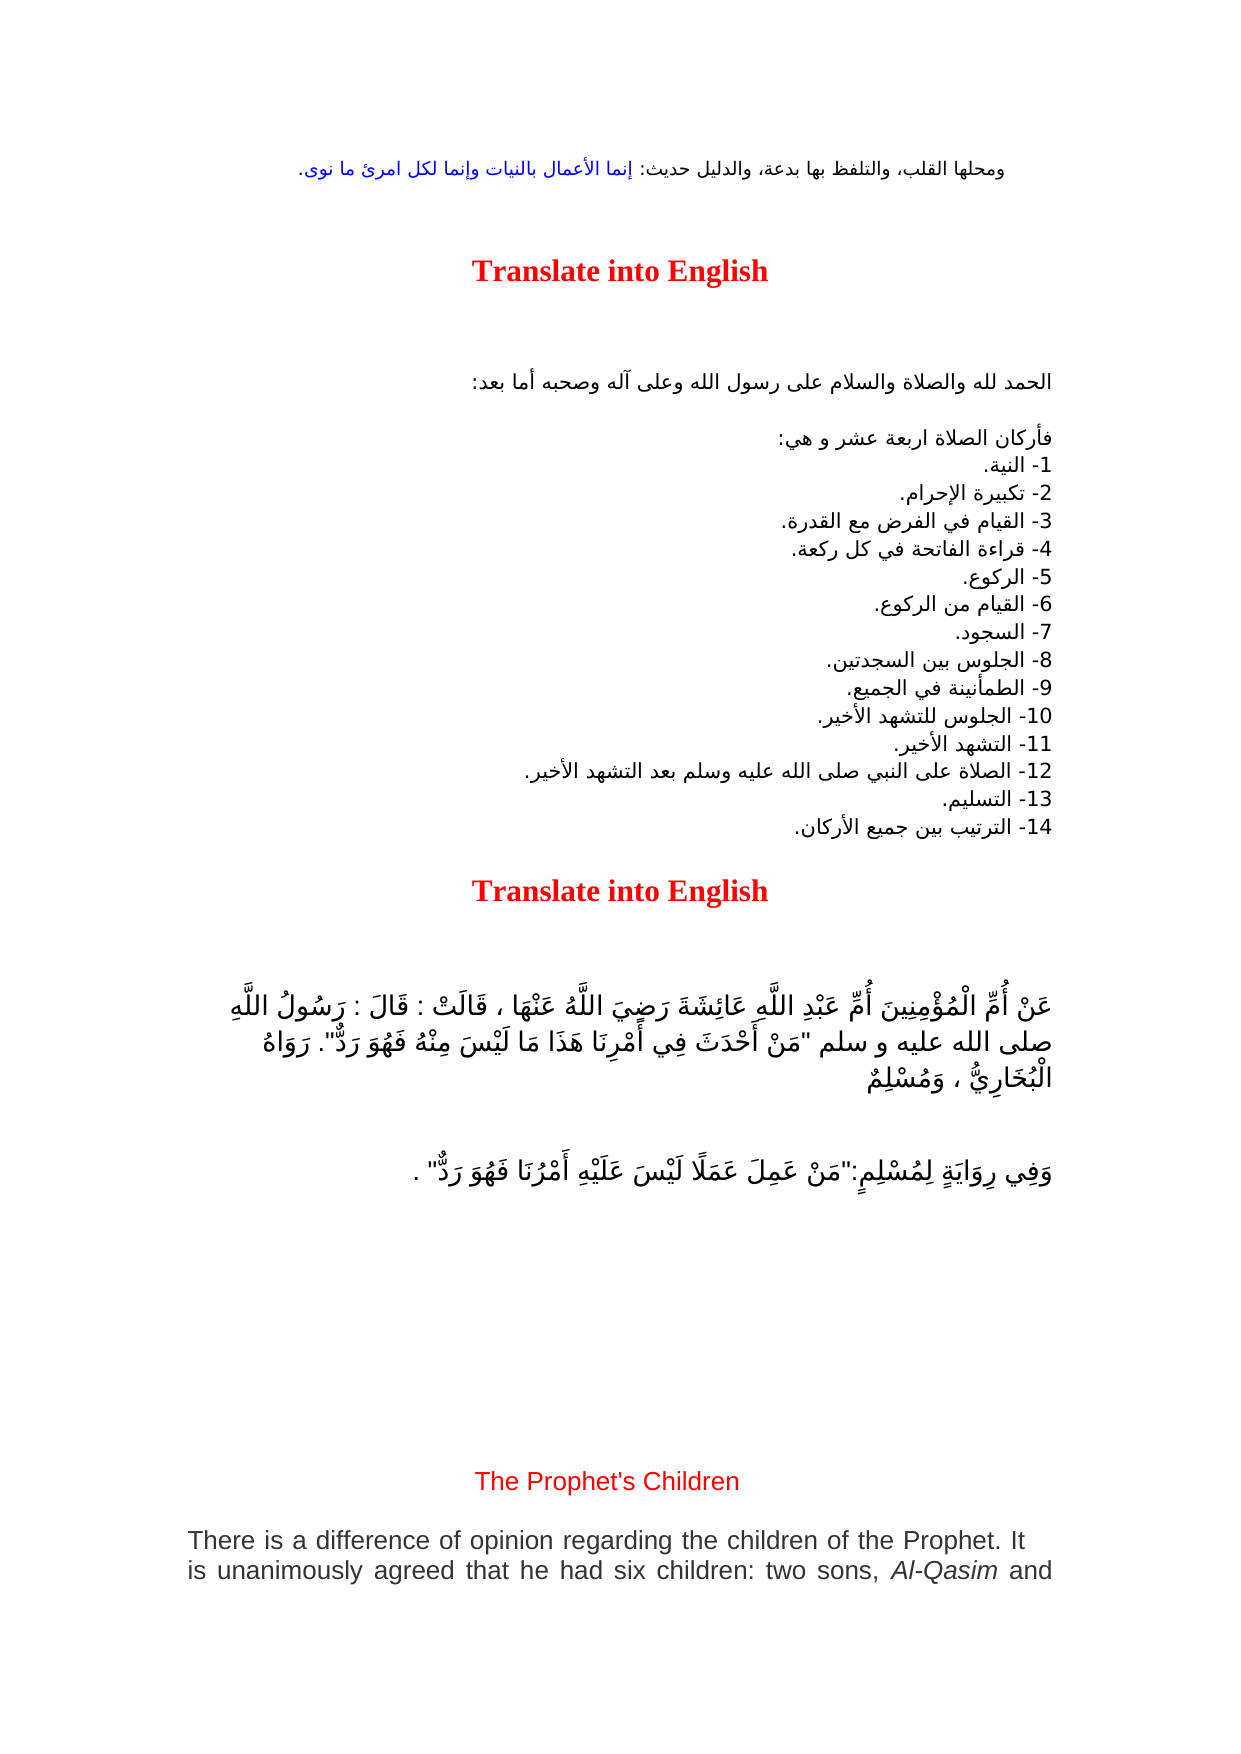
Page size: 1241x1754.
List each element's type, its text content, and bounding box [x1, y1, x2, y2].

text عَنْ أُمِّ الْمُؤْمِنِينَ أُمِّ عَبْدِ اللَّهِ عَائِشَةَ رَضِيَ اللَّهُ عَنْهَا ، قَالَتْ : قَالَ : رَسُولُ اللَّهِ صلى الله عليه و سلم "مَنْ أَحْدَثَ فِي أَمْرِنَا هَذَا مَا لَيْسَ مِنْهُ فَهُوَ رَدٌّ". رَوَاهُ الْبُخَارِيُّ ، وَمُسْلِمٌ [187, 990, 1053, 1093]
text Translate into English [187, 872, 1053, 908]
text الحمد لله والصلاة والسلام على رسول الله وعلى آله وصحبه أما بعد: فأركان الصلاة اربعة عشر و هي: 1- النية. 2- تكبيرة الإحرام. 3- القيام في الفرض مع القدرة. 4- قراءة الفاتحة في كل ركعة. 5- الركوع. 6- القيام من الركوع. 7- السجود. 8- الجلوس بين السجدتين. 9- الطمأنينة في الجميع. 10- الجلوس للتشهد الأخير. 11- التشهد الأخير. 12- الصلاة على النبي صلى الله عليه وسلم بعد التشهد الأخير. 13- التسليم. 14- الترتيب بين جميع الأركان. [187, 370, 1053, 839]
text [187, 1525, 1053, 1585]
text Translate into English [187, 252, 1053, 288]
text وَفِي رِوَايَةٍ لِمُسْلِمٍ:"مَنْ عَمِلَ عَمَلًا لَيْسَ عَلَيْهِ أَمْرُنَا فَهُوَ رَدٌّ" . [187, 1119, 1053, 1186]
text The Prophet's Children [187, 1466, 1053, 1496]
text ومحلها القلب، والتلفظ بها بدعة، والدليل حديث: إنما الأعمال بالنيات وإنما لكل امرئ ما نوى. [194, 150, 1046, 179]
